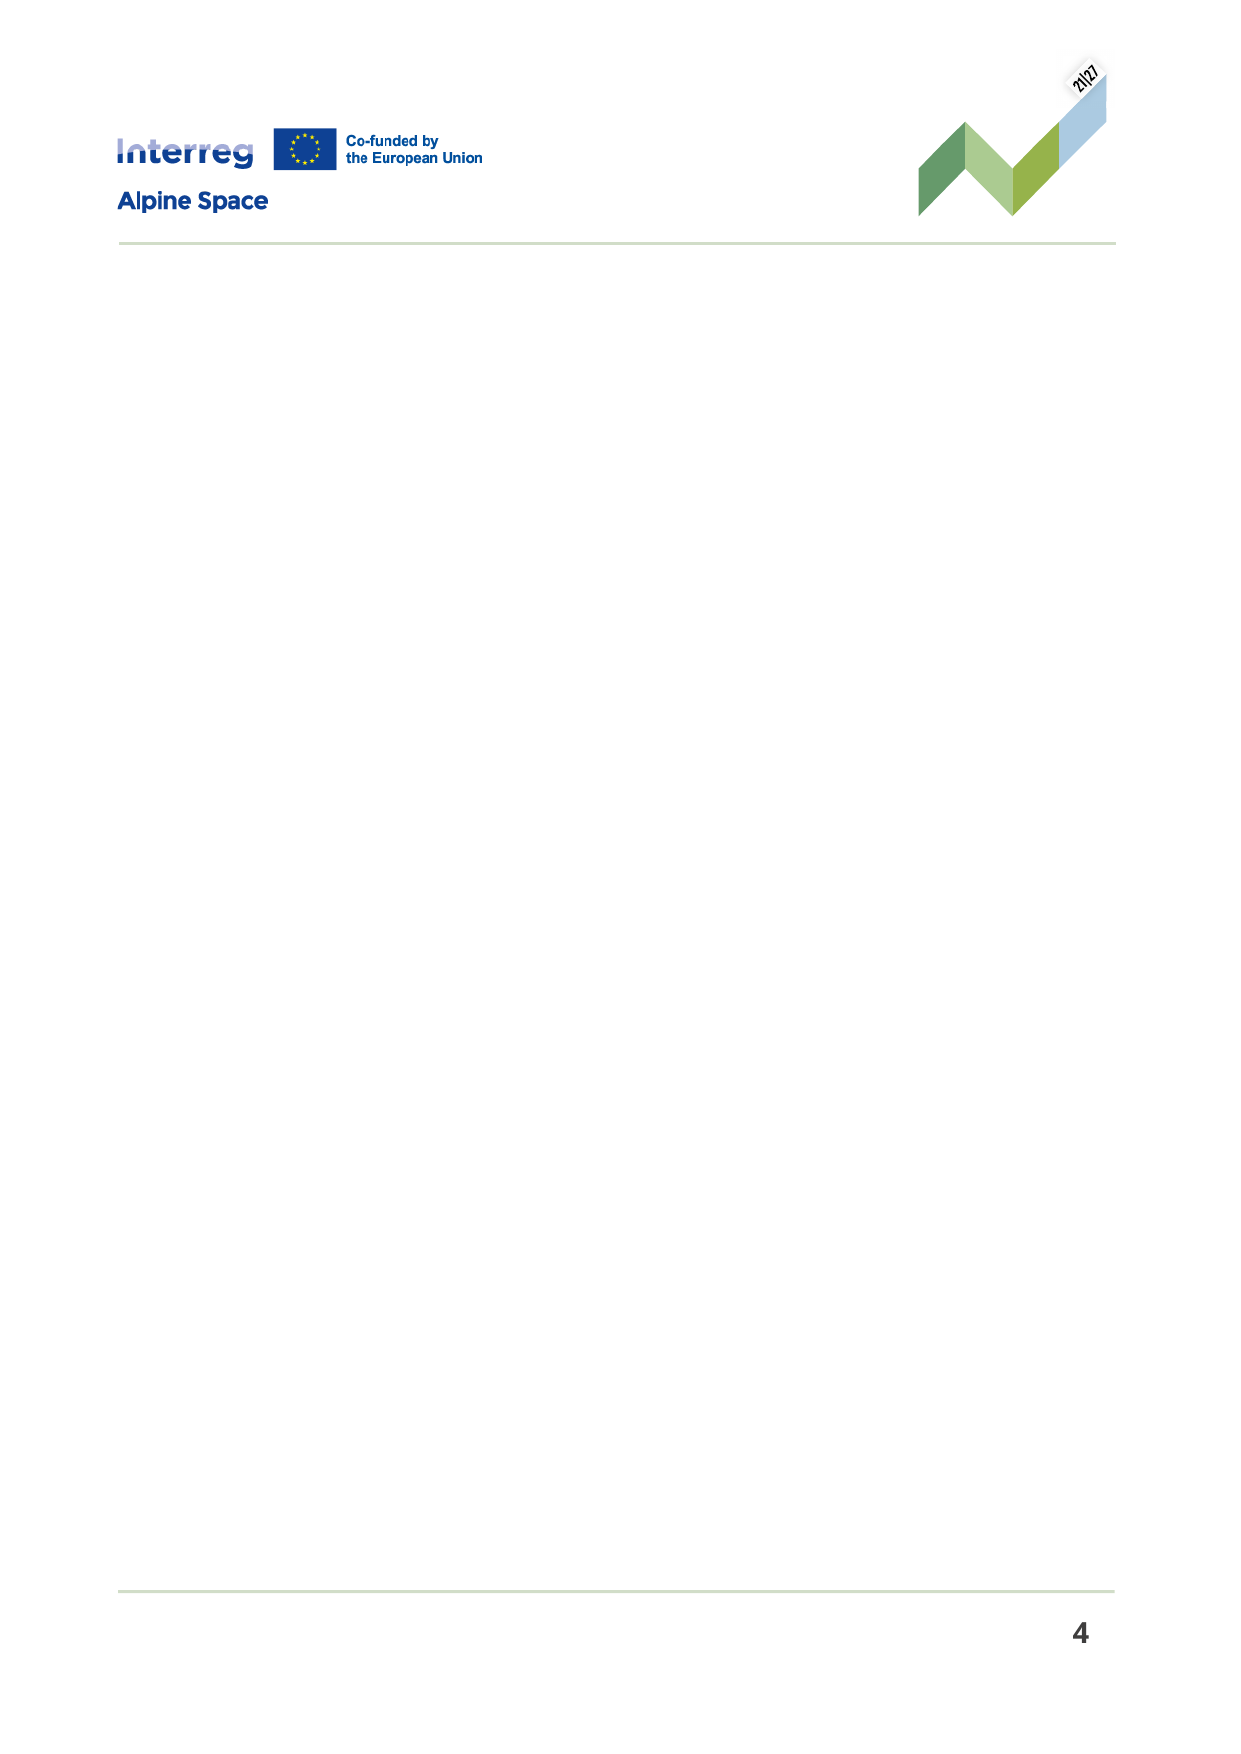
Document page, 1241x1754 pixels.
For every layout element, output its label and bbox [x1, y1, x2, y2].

picture [117, 44, 500, 213]
